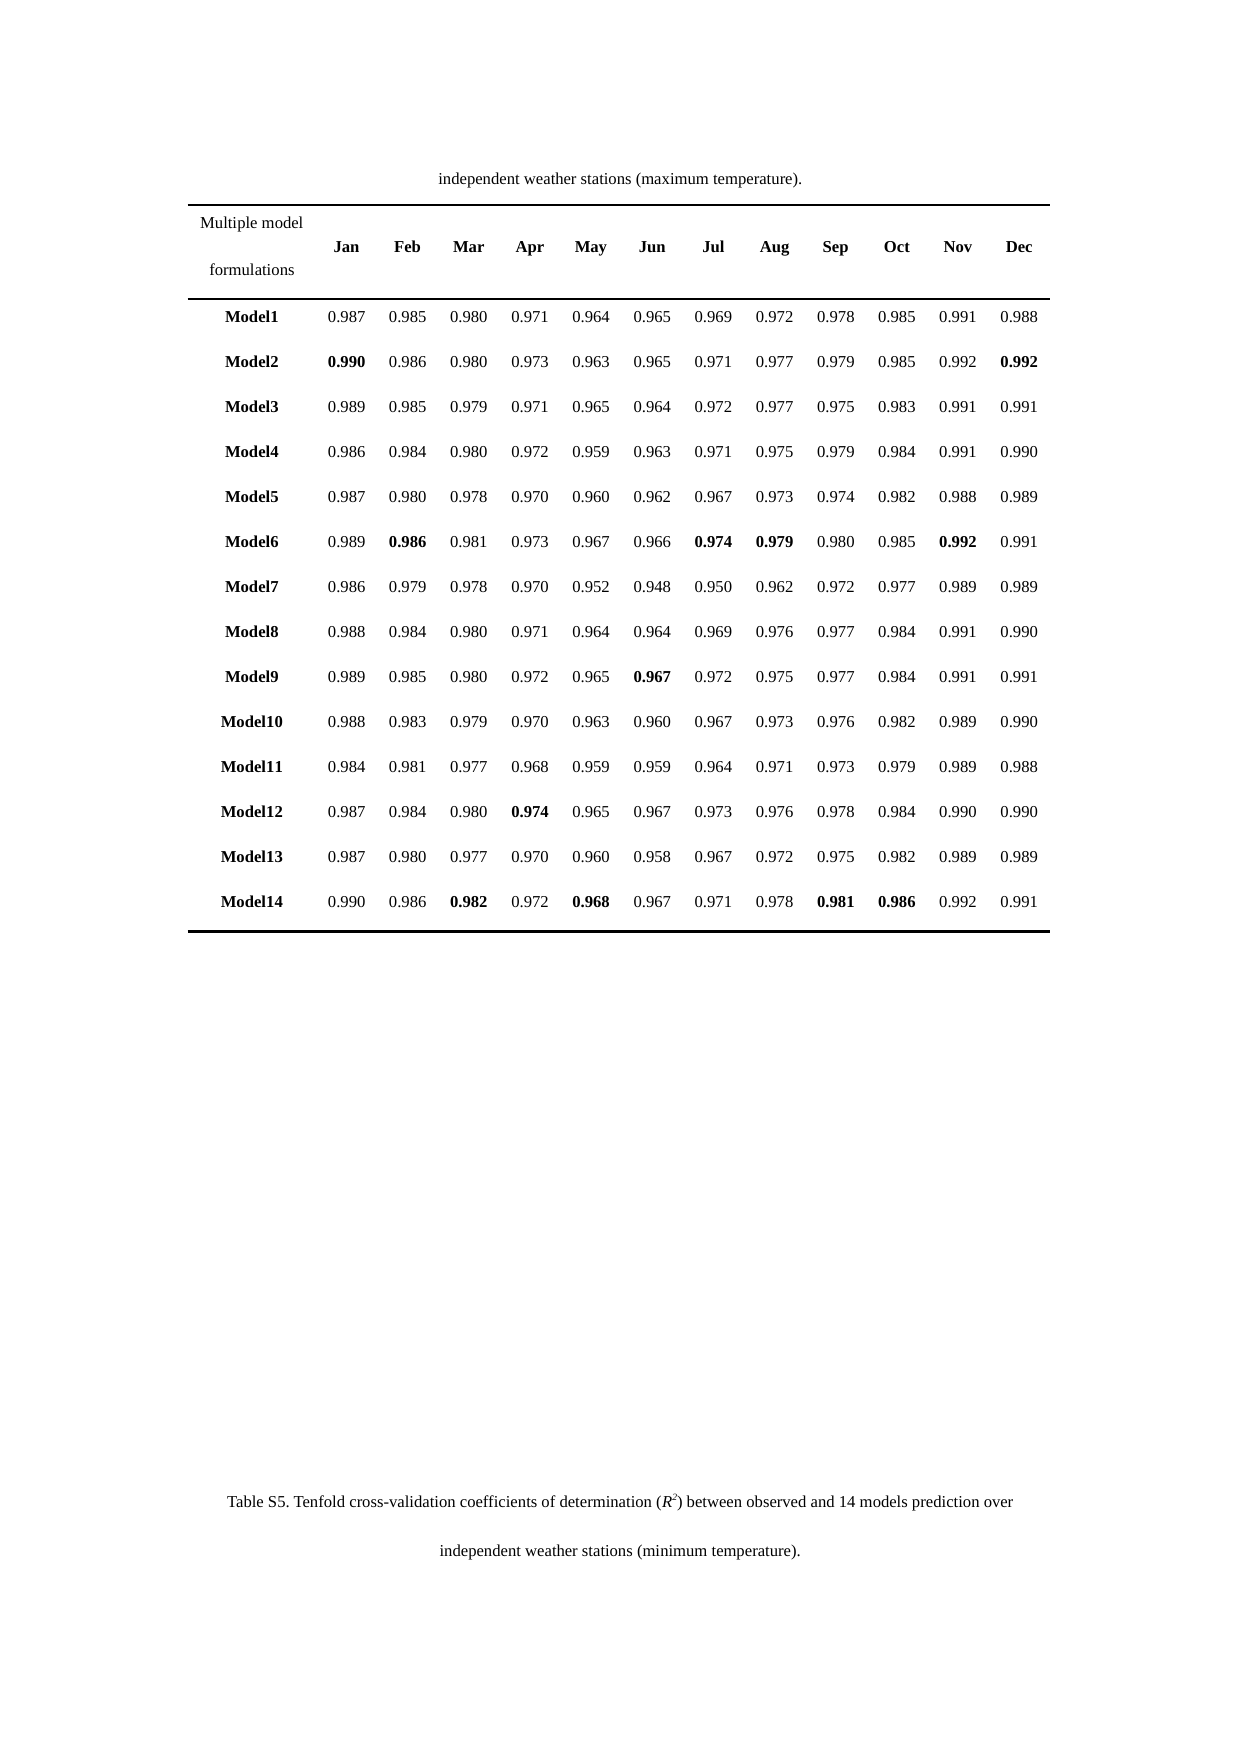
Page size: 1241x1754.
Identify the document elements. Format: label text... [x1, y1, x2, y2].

table_cell 0.991 [988, 525, 1049, 570]
table_cell 0.968 [499, 750, 560, 795]
table_cell 0.992 [988, 345, 1049, 390]
table_cell 0.988 [988, 750, 1049, 795]
table_cell 0.987 [316, 795, 377, 840]
table_cell 0.959 [560, 435, 621, 480]
table_cell 0.990 [988, 705, 1049, 750]
table_cell 0.971 [499, 300, 560, 345]
table_cell 0.990 [988, 615, 1049, 660]
table_cell 0.988 [316, 615, 377, 660]
table_header Jan [316, 206, 377, 298]
table_cell 0.977 [438, 750, 499, 795]
table_cell 0.978 [744, 885, 805, 930]
table_cell 0.985 [377, 390, 438, 435]
table_header Multiple model [188, 206, 316, 251]
table_cell 0.967 [683, 705, 744, 750]
table_cell 0.975 [805, 840, 866, 885]
table_cell 0.977 [805, 660, 866, 705]
table_cell 0.971 [744, 750, 805, 795]
table_cell 0.963 [560, 345, 621, 390]
table_cell 0.975 [744, 660, 805, 705]
table_cell Model3 [188, 390, 316, 435]
table_cell 0.972 [683, 390, 744, 435]
table_cell Model4 [188, 435, 316, 480]
table_cell 0.986 [316, 435, 377, 480]
table_cell 0.973 [744, 705, 805, 750]
table_cell 0.984 [866, 795, 927, 840]
table_header Aug [744, 206, 805, 298]
table_cell 0.964 [621, 615, 683, 660]
table_cell Model12 [188, 795, 316, 840]
table_cell 0.990 [988, 795, 1049, 840]
table_cell 0.980 [438, 660, 499, 705]
table_cell 0.963 [621, 435, 683, 480]
table_cell 0.973 [744, 480, 805, 525]
table_cell 0.979 [744, 525, 805, 570]
table_cell 0.979 [805, 345, 866, 390]
table_cell 0.948 [621, 570, 683, 615]
table_cell 0.978 [805, 795, 866, 840]
table_cell 0.965 [560, 390, 621, 435]
table_cell 0.965 [621, 345, 683, 390]
table_cell 0.991 [927, 435, 988, 480]
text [187, 162, 1053, 194]
table_cell 0.977 [805, 615, 866, 660]
table_header Dec [988, 206, 1049, 298]
table_cell 0.960 [560, 840, 621, 885]
table_cell 0.967 [683, 840, 744, 885]
table_cell 0.989 [316, 525, 377, 570]
table_cell Model10 [188, 705, 316, 750]
table_cell 0.975 [805, 390, 866, 435]
table_cell 0.971 [683, 885, 744, 930]
table_cell 0.979 [438, 390, 499, 435]
table_cell 0.976 [805, 705, 866, 750]
table_cell 0.985 [866, 300, 927, 345]
table_cell 0.973 [805, 750, 866, 795]
table_cell 0.980 [438, 435, 499, 480]
table_cell Model14 [188, 885, 316, 930]
table_header Jul [683, 206, 744, 298]
table_cell 0.977 [744, 345, 805, 390]
table_cell 0.976 [744, 795, 805, 840]
table_cell 0.984 [316, 750, 377, 795]
table_cell 0.967 [621, 885, 683, 930]
table_cell 0.970 [499, 570, 560, 615]
table_cell 0.977 [744, 390, 805, 435]
table_header Apr [499, 206, 560, 298]
table_cell 0.981 [805, 885, 866, 930]
table_cell 0.986 [377, 345, 438, 390]
table_cell 0.971 [683, 345, 744, 390]
table_cell Model6 [188, 525, 316, 570]
table_cell 0.982 [866, 840, 927, 885]
table_cell 0.989 [988, 840, 1049, 885]
table_cell 0.969 [683, 300, 744, 345]
table_cell 0.971 [499, 390, 560, 435]
table_cell Model7 [188, 570, 316, 615]
table_cell Model5 [188, 480, 316, 525]
table_cell Model8 [188, 615, 316, 660]
table_cell 0.989 [927, 750, 988, 795]
table_cell 0.987 [316, 840, 377, 885]
table_cell 0.986 [377, 885, 438, 930]
table_cell 0.969 [683, 615, 744, 660]
table_cell 0.967 [621, 795, 683, 840]
text Table S5. Tenfold cross-validation coefficients of determination (R2) between observed and 14 models prediction over independent weather stations (minimum temperature). [187, 1485, 1053, 1566]
table_cell 0.990 [927, 795, 988, 840]
table_cell 0.964 [560, 615, 621, 660]
table_cell 0.980 [438, 345, 499, 390]
table_cell 0.975 [744, 435, 805, 480]
table_cell 0.959 [621, 750, 683, 795]
table_cell 0.991 [927, 615, 988, 660]
table_cell 0.985 [377, 660, 438, 705]
table_cell 0.960 [621, 705, 683, 750]
table_cell 0.967 [683, 480, 744, 525]
table_cell 0.967 [621, 660, 683, 705]
table_cell 0.986 [377, 525, 438, 570]
table_cell 0.967 [560, 525, 621, 570]
table_cell 0.970 [499, 480, 560, 525]
table_cell 0.989 [988, 480, 1049, 525]
table_cell 0.990 [316, 885, 377, 930]
table_cell 0.986 [316, 570, 377, 615]
table_cell 0.984 [377, 795, 438, 840]
table_cell 0.979 [805, 435, 866, 480]
table_cell 0.992 [927, 345, 988, 390]
table_cell 0.970 [499, 705, 560, 750]
table_cell 0.984 [866, 435, 927, 480]
table_cell 0.971 [683, 435, 744, 480]
table_cell 0.990 [988, 435, 1049, 480]
table_cell 0.989 [927, 570, 988, 615]
table_cell 0.981 [377, 750, 438, 795]
table_cell 0.962 [744, 570, 805, 615]
table_cell 0.972 [744, 300, 805, 345]
table_cell Model13 [188, 840, 316, 885]
table_cell 0.979 [377, 570, 438, 615]
table_cell 0.974 [499, 795, 560, 840]
table_cell Model1 [188, 300, 316, 345]
table_cell 0.978 [805, 300, 866, 345]
table_cell 0.984 [866, 660, 927, 705]
table_cell 0.991 [988, 390, 1049, 435]
table_header Sep [805, 206, 866, 298]
table_cell 0.987 [316, 300, 377, 345]
table_cell 0.972 [805, 570, 866, 615]
table_header May [560, 206, 621, 298]
table_cell 0.971 [499, 615, 560, 660]
table_cell 0.991 [927, 660, 988, 705]
table_cell 0.989 [988, 570, 1049, 615]
table_cell 0.986 [866, 885, 927, 930]
table_header Jun [621, 206, 683, 298]
table_cell 0.985 [866, 345, 927, 390]
table_cell 0.977 [866, 570, 927, 615]
table_cell 0.989 [927, 840, 988, 885]
table_cell 0.987 [316, 480, 377, 525]
table_header Feb [377, 206, 438, 298]
table_cell 0.963 [560, 705, 621, 750]
table_cell 0.978 [438, 480, 499, 525]
table_cell 0.965 [560, 660, 621, 705]
table_cell 0.980 [377, 480, 438, 525]
table_cell 0.991 [927, 390, 988, 435]
table_cell 0.992 [927, 525, 988, 570]
table_cell 0.988 [316, 705, 377, 750]
table_cell 0.985 [377, 300, 438, 345]
table_cell 0.952 [560, 570, 621, 615]
table_cell 0.979 [866, 750, 927, 795]
table_cell 0.965 [560, 795, 621, 840]
table_cell 0.984 [377, 615, 438, 660]
table_cell 0.982 [866, 705, 927, 750]
table_cell 0.977 [438, 840, 499, 885]
table_cell 0.972 [499, 660, 560, 705]
table_cell 0.989 [927, 705, 988, 750]
table_cell 0.979 [438, 705, 499, 750]
table_cell 0.973 [499, 345, 560, 390]
table_cell 0.991 [988, 660, 1049, 705]
table_cell 0.985 [866, 525, 927, 570]
table_cell Model2 [188, 345, 316, 390]
table_cell 0.982 [866, 480, 927, 525]
table_cell 0.972 [683, 660, 744, 705]
table_cell 0.974 [805, 480, 866, 525]
table_cell formulations [188, 251, 316, 298]
table_cell 0.989 [316, 390, 377, 435]
table_cell 0.964 [683, 750, 744, 795]
table_cell 0.984 [866, 615, 927, 660]
table_cell 0.959 [560, 750, 621, 795]
table_cell 0.964 [560, 300, 621, 345]
table_cell 0.988 [927, 480, 988, 525]
table_header Mar [438, 206, 499, 298]
table_cell 0.984 [377, 435, 438, 480]
table_cell 0.990 [316, 345, 377, 390]
table_cell 0.981 [438, 525, 499, 570]
table_cell 0.950 [683, 570, 744, 615]
table_cell 0.972 [499, 885, 560, 930]
table_cell 0.989 [316, 660, 377, 705]
table_cell 0.958 [621, 840, 683, 885]
table_cell 0.980 [438, 795, 499, 840]
table_cell Model11 [188, 750, 316, 795]
table_cell 0.980 [438, 615, 499, 660]
table_header Oct [866, 206, 927, 298]
table_cell 0.968 [560, 885, 621, 930]
table_cell 0.966 [621, 525, 683, 570]
table_cell 0.962 [621, 480, 683, 525]
table_header Nov [927, 206, 988, 298]
table_cell 0.972 [744, 840, 805, 885]
table_cell 0.992 [927, 885, 988, 930]
table_cell 0.964 [621, 390, 683, 435]
table_cell 0.970 [499, 840, 560, 885]
table_cell 0.991 [988, 885, 1049, 930]
table_cell 0.980 [438, 300, 499, 345]
table_cell 0.980 [805, 525, 866, 570]
table_cell 0.960 [560, 480, 621, 525]
table_cell 0.976 [744, 615, 805, 660]
table_cell 0.991 [927, 300, 988, 345]
table_cell 0.983 [866, 390, 927, 435]
table_cell 0.973 [683, 795, 744, 840]
table_cell 0.978 [438, 570, 499, 615]
table_cell 0.982 [438, 885, 499, 930]
table_cell 0.972 [499, 435, 560, 480]
table_cell 0.988 [988, 300, 1049, 345]
table_cell 0.980 [377, 840, 438, 885]
table_cell 0.983 [377, 705, 438, 750]
table_cell 0.973 [499, 525, 560, 570]
table_cell 0.974 [683, 525, 744, 570]
table_cell 0.965 [621, 300, 683, 345]
table_cell Model9 [188, 660, 316, 705]
